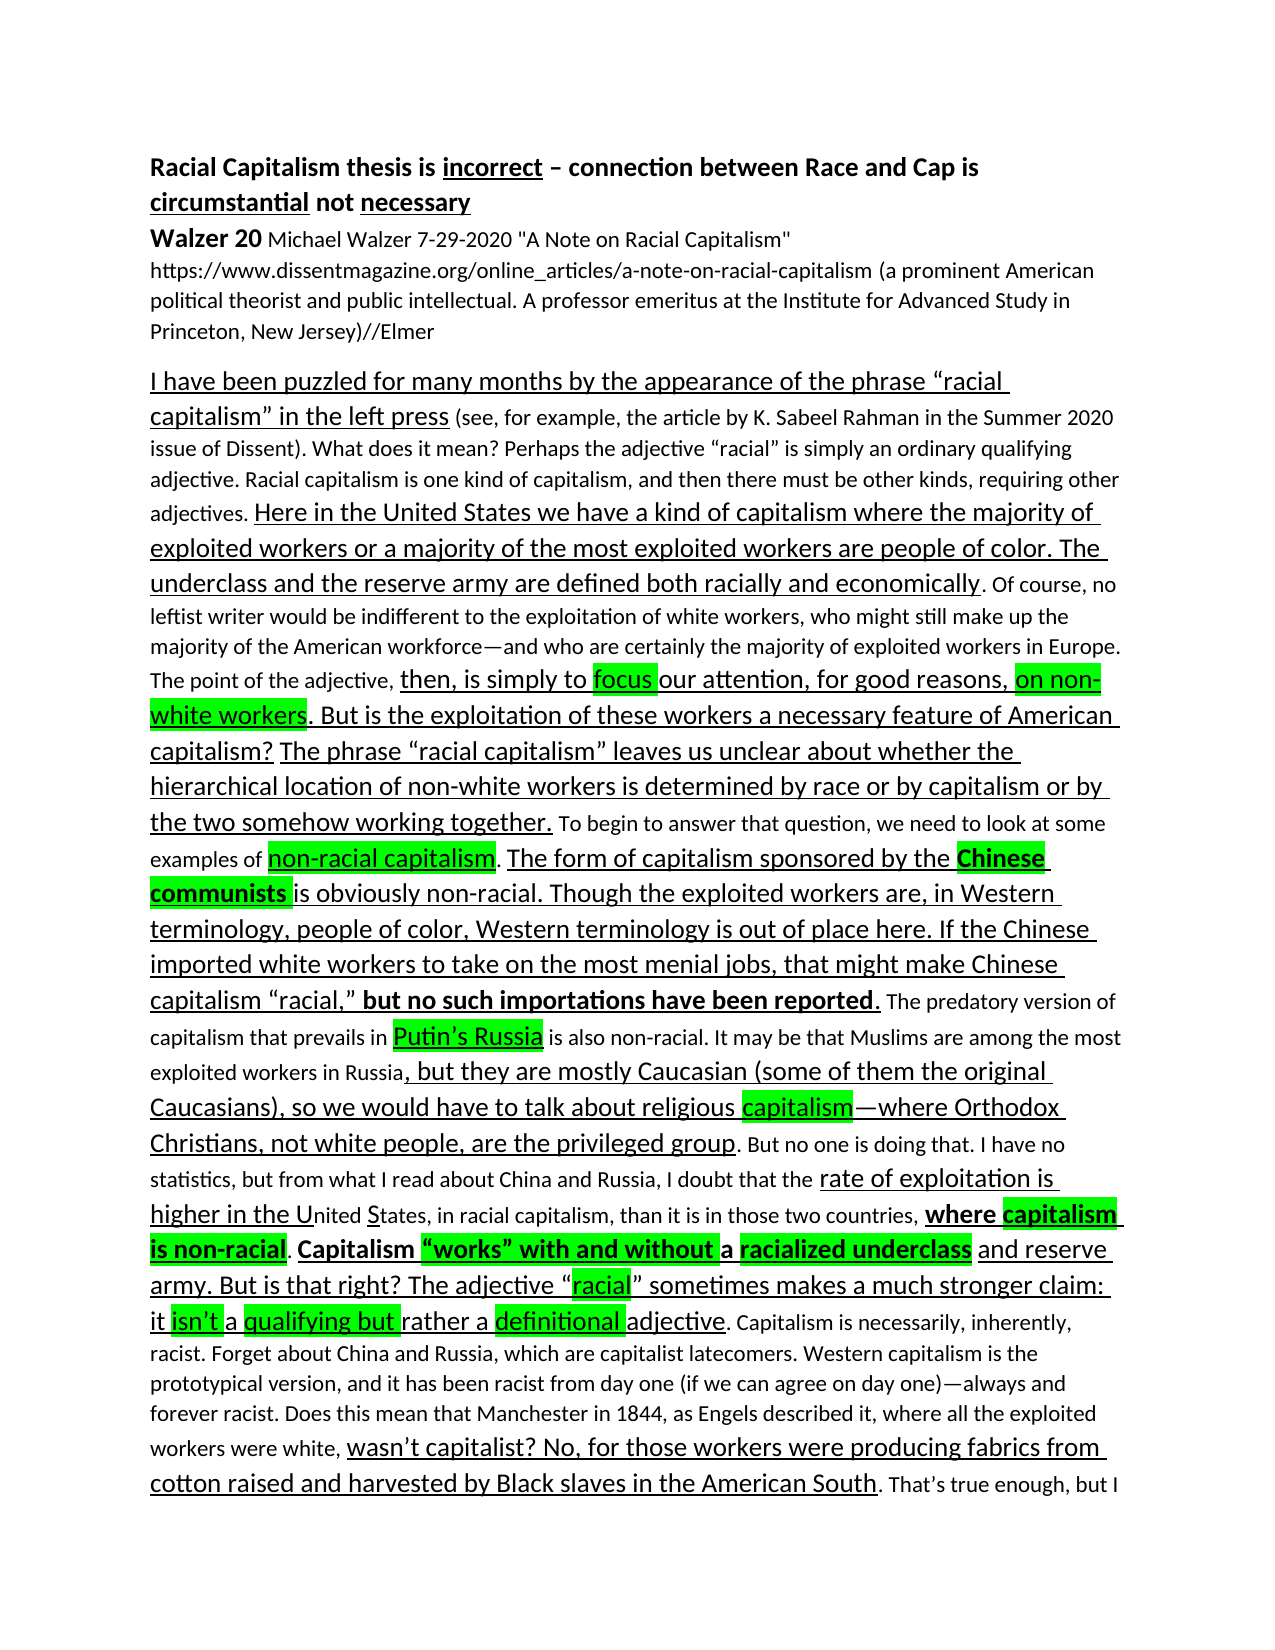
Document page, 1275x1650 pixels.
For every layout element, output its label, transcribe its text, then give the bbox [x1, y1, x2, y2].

subtitle Racial Capitalism thesis is incorrect – connection between Race and Cap is circumstantial not necessary [150, 150, 1125, 219]
text Walzer 20 Michael Walzer 7-29-2020 "A Note on Racial Capitalism" https://www.dissentmagazine.org/online_articles/a-note-on-racial-capitalism (a prominent American political theorist and public intellectual. A professor emeritus at the Institute for Advanced Study in Princeton, New Jersey)//Elmer [150, 221, 1125, 345]
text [150, 364, 1125, 1499]
